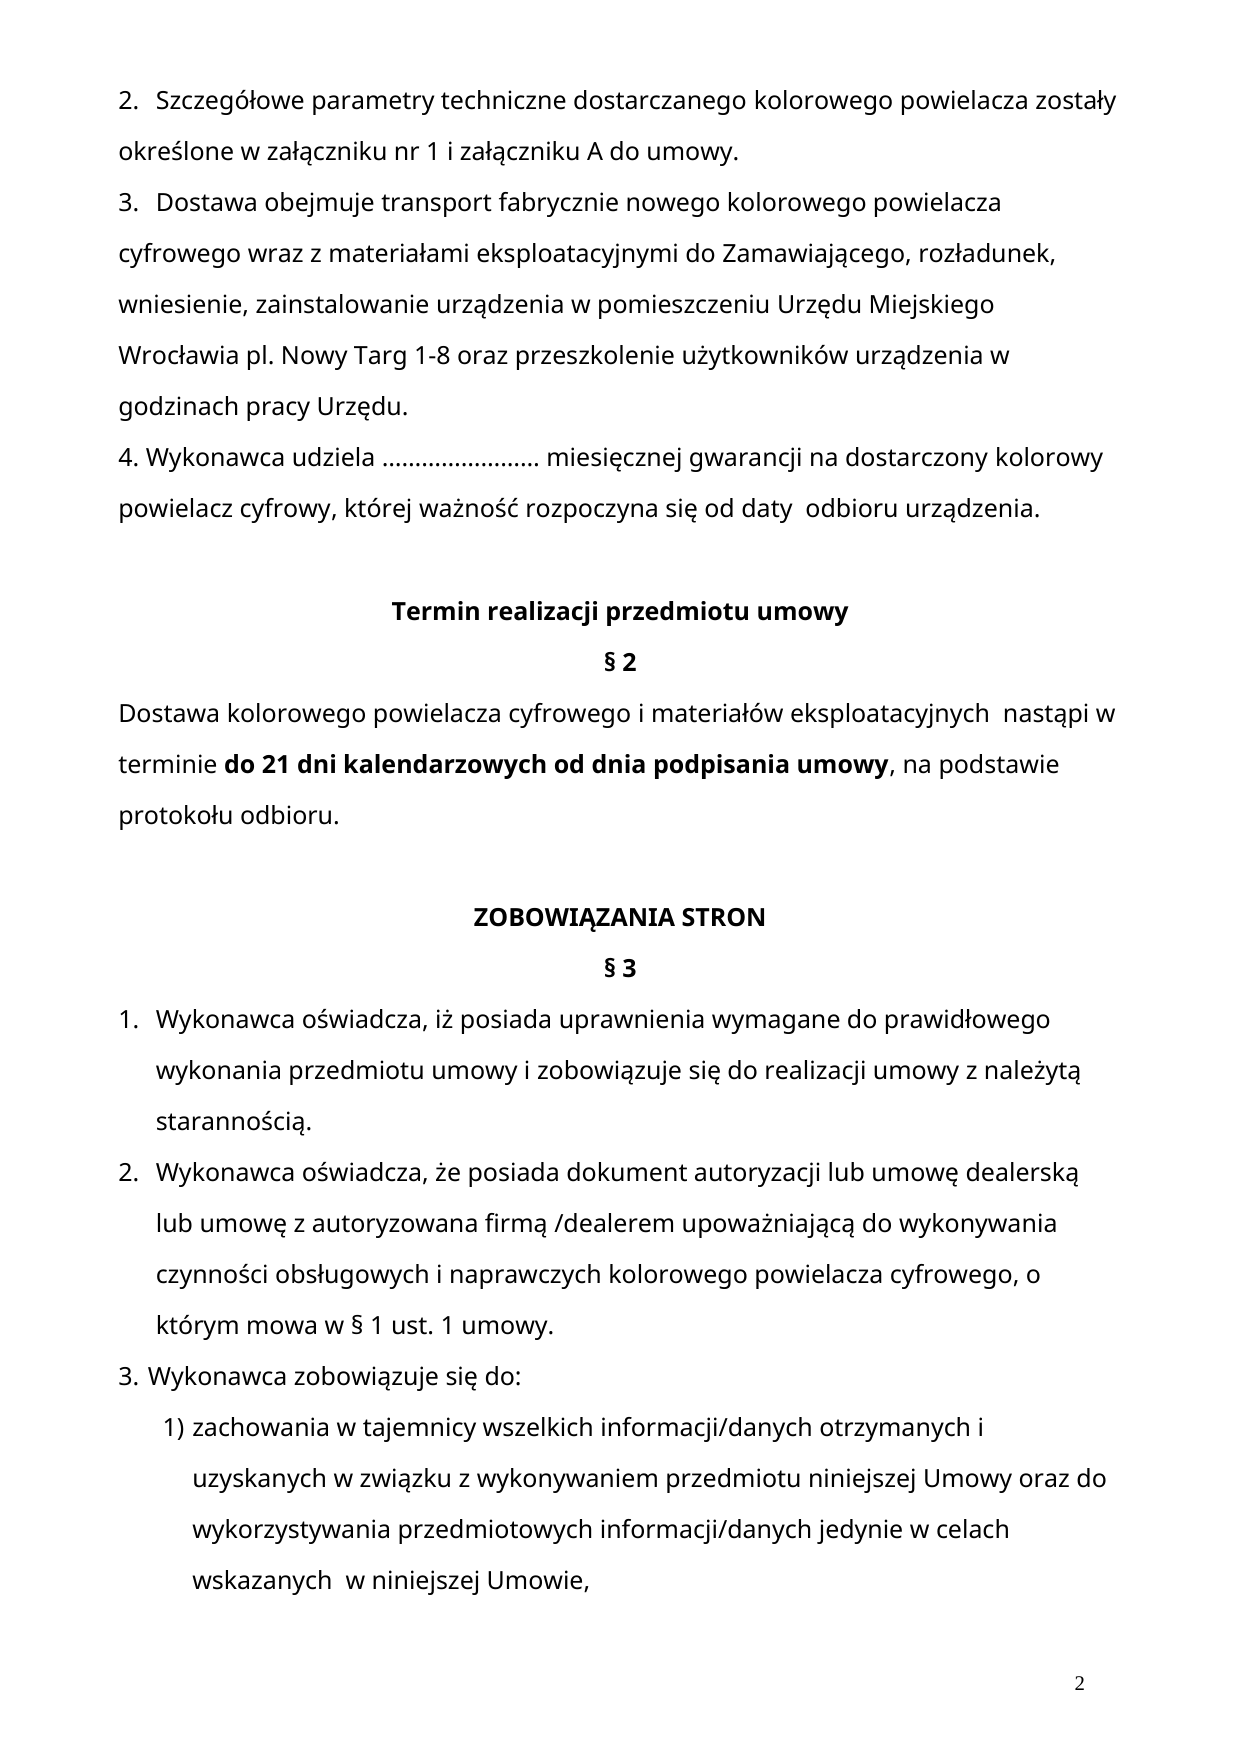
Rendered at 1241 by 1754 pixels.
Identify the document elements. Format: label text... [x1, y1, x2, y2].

list zachowania w tajemnicy wszelkich informacji/danych otrzymanych i uzyskanych w związku z wykonywaniem przedmiotu niniejszej Umowy oraz do wykorzystywania przedmiotowych informacji/danych jedynie w celach wskazanych w niniejszej Umowie, [162, 1410, 1122, 1597]
text Termin realizacji przedmiotu umowy [118, 593, 1122, 627]
list Szczegółowe parametry techniczne dostarczanego kolorowego powielacza zostały określone w załączniku nr 1 i załączniku A do umowy. [118, 83, 1122, 168]
text § 3 [118, 950, 1122, 984]
list Wykonawca oświadcza, że posiada dokument autoryzacji lub umowę dealerską lub umowę z autoryzowana firmą /dealerem upoważniającą do wykonywania czynności obsługowych i naprawczych kolorowego powielacza cyfrowego, o którym mowa w § 1 ust. 1 umowy. [118, 1154, 1122, 1342]
list Dostawa obejmuje transport fabrycznie nowego kolorowego powielacza cyfrowego wraz z materiałami eksploatacyjnymi do Zamawiającego, rozładunek, wniesienie, zainstalowanie urządzenia w pomieszczeniu Urzędu Miejskiego Wrocławia pl. Nowy Targ 1-8 oraz przeszkolenie użytkowników urządzenia w godzinach pracy Urzędu. [118, 185, 1122, 423]
list Wykonawca oświadcza, iż posiada uprawnienia wymagane do prawidłowego wykonania przedmiotu umowy i zobowiązuje się do realizacji umowy z należytą starannością. [118, 1001, 1122, 1138]
text Dostawa kolorowego powielacza cyfrowego i materiałów eksploatacyjnych nastąpi w terminie do 21 dni kalendarzowych od dnia podpisania umowy, na podstawie protokołu odbioru. [118, 695, 1122, 831]
list Wykonawca zobowiązuje się do: [118, 1359, 1122, 1393]
text 4. Wykonawca udziela …………………… miesięcznej gwarancji na dostarczony kolorowy powielacz cyfrowy, której ważność rozpoczyna się od daty odbioru urządzenia. [118, 440, 1122, 525]
text ZOBOWIĄZANIA STRON [118, 899, 1122, 933]
text § 2 [118, 644, 1122, 678]
